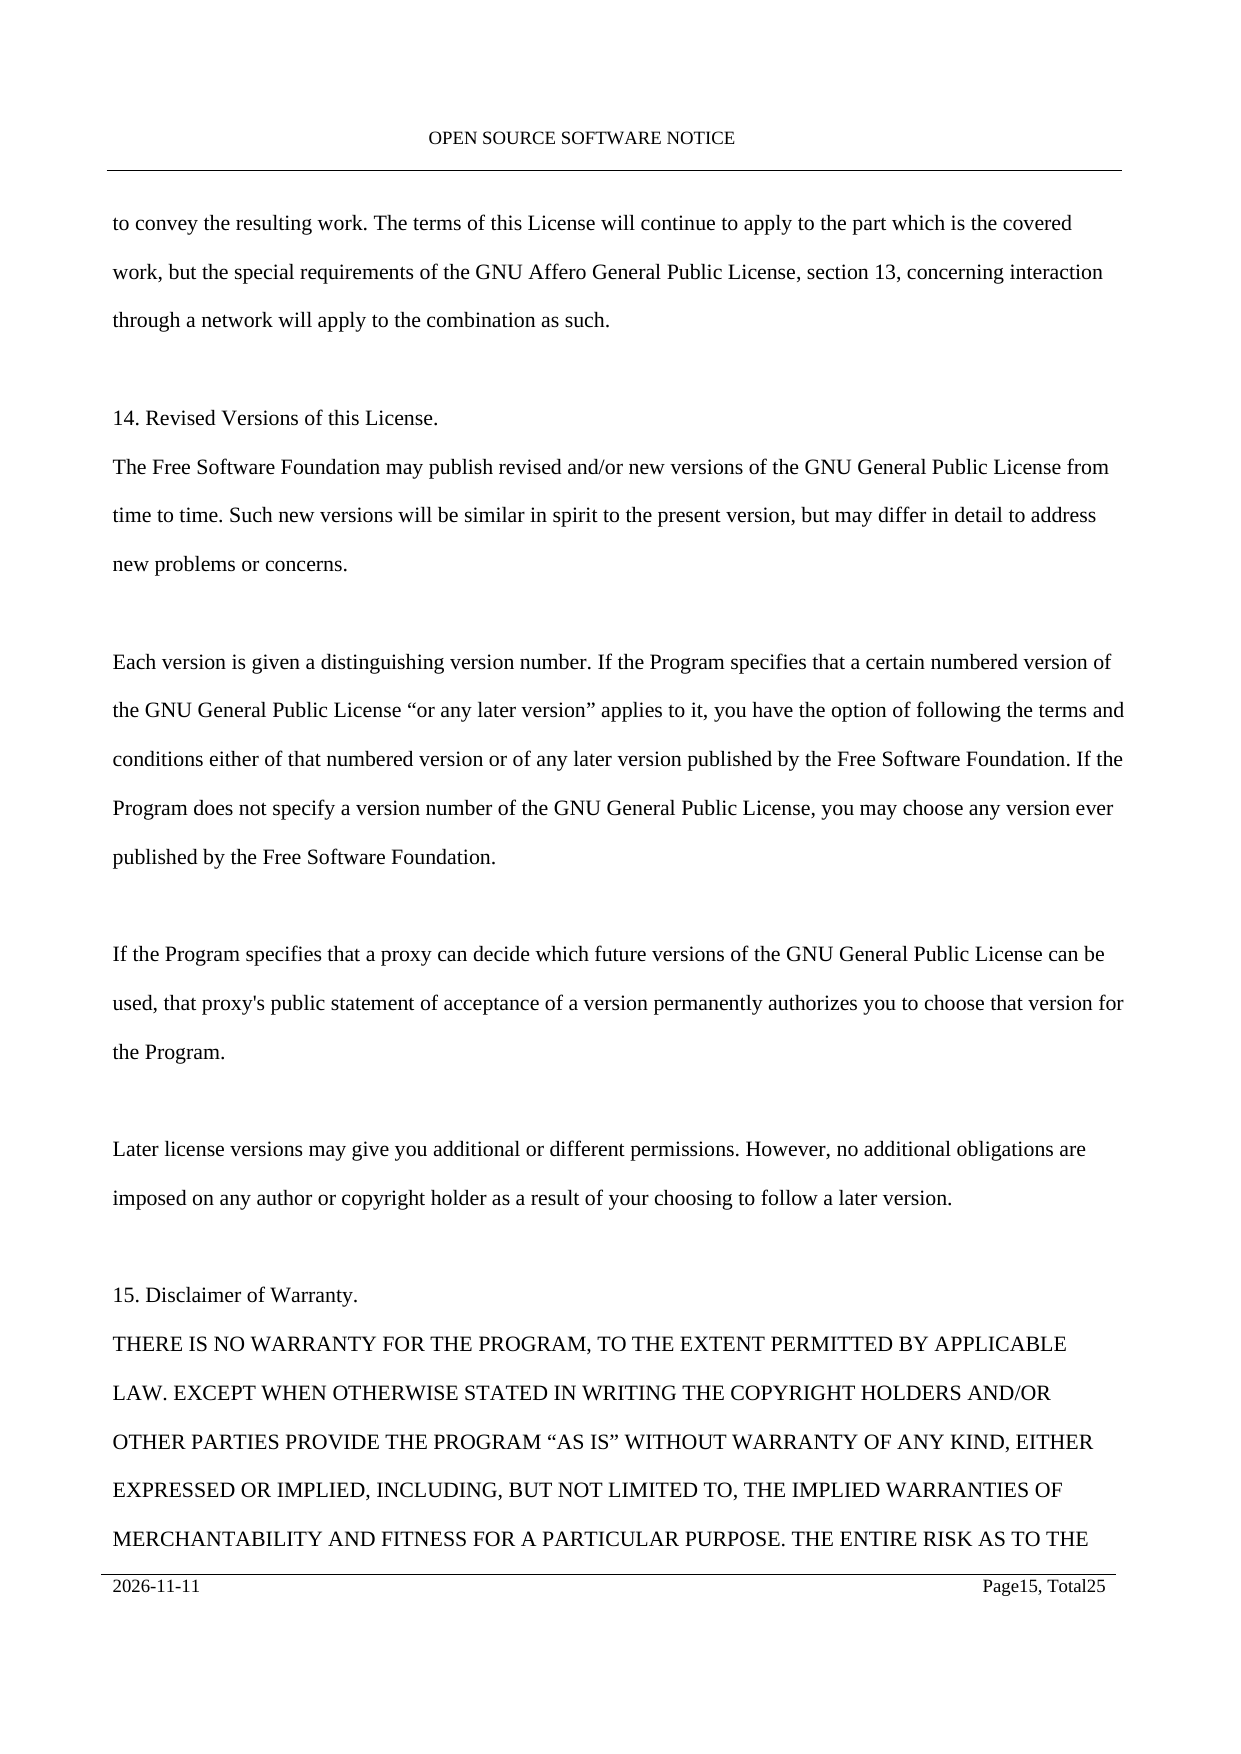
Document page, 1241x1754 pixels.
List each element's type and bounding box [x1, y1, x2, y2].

text [112, 206, 1128, 1555]
